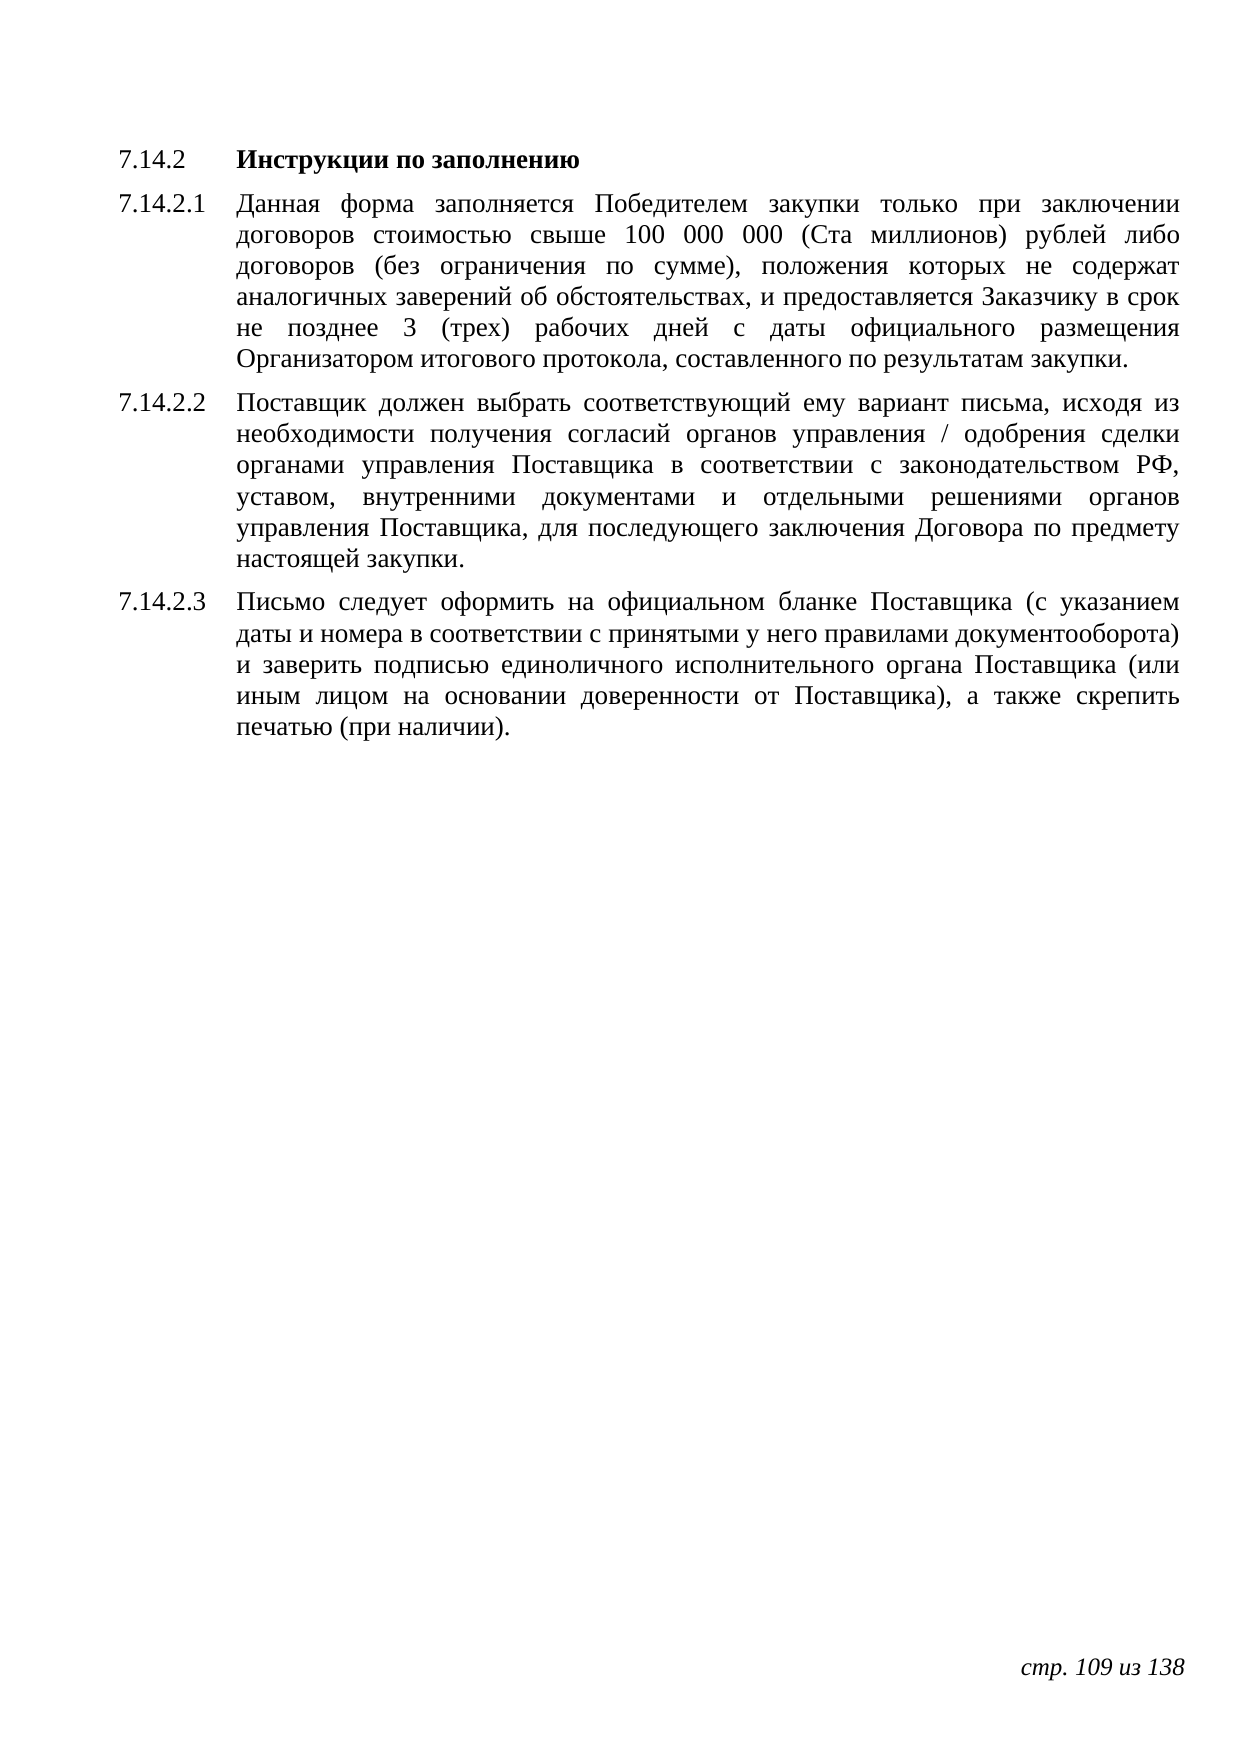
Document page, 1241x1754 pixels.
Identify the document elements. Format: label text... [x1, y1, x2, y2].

list Инструкции по заполнению [118, 143, 1181, 174]
list Данная форма заполняется Победителем закупки только при заключении договоров стоимостью свыше 100 000 000 (Ста миллионов) рублей либо договоров (без ограничения по сумме), положения которых не содержат аналогичных заверений об обстоятельствах, и предоставляется Заказчику в срок не позднее 3 (трех) рабочих дней с даты официального размещения Организатором итогового протокола, составленного по результатам закупки. [118, 187, 1181, 374]
list Письмо следует оформить на официальном бланке Поставщика (с указанием даты и номера в соответствии с принятыми у него правилами документооборота) и заверить подписью единоличного исполнительного органа Поставщика (или иным лицом на основании доверенности от Поставщика), а также скрепить печатью (при наличии). [118, 586, 1181, 741]
list Поставщик должен выбрать соответствующий ему вариант письма, исходя из необходимости получения согласий органов управления / одобрения сделки органами управления Поставщика в соответствии с законодательством РФ, уставом, внутренними документами и отдельными решениями органов управления Поставщика, для последующего заключения Договора по предмету настоящей закупки. [118, 386, 1181, 573]
